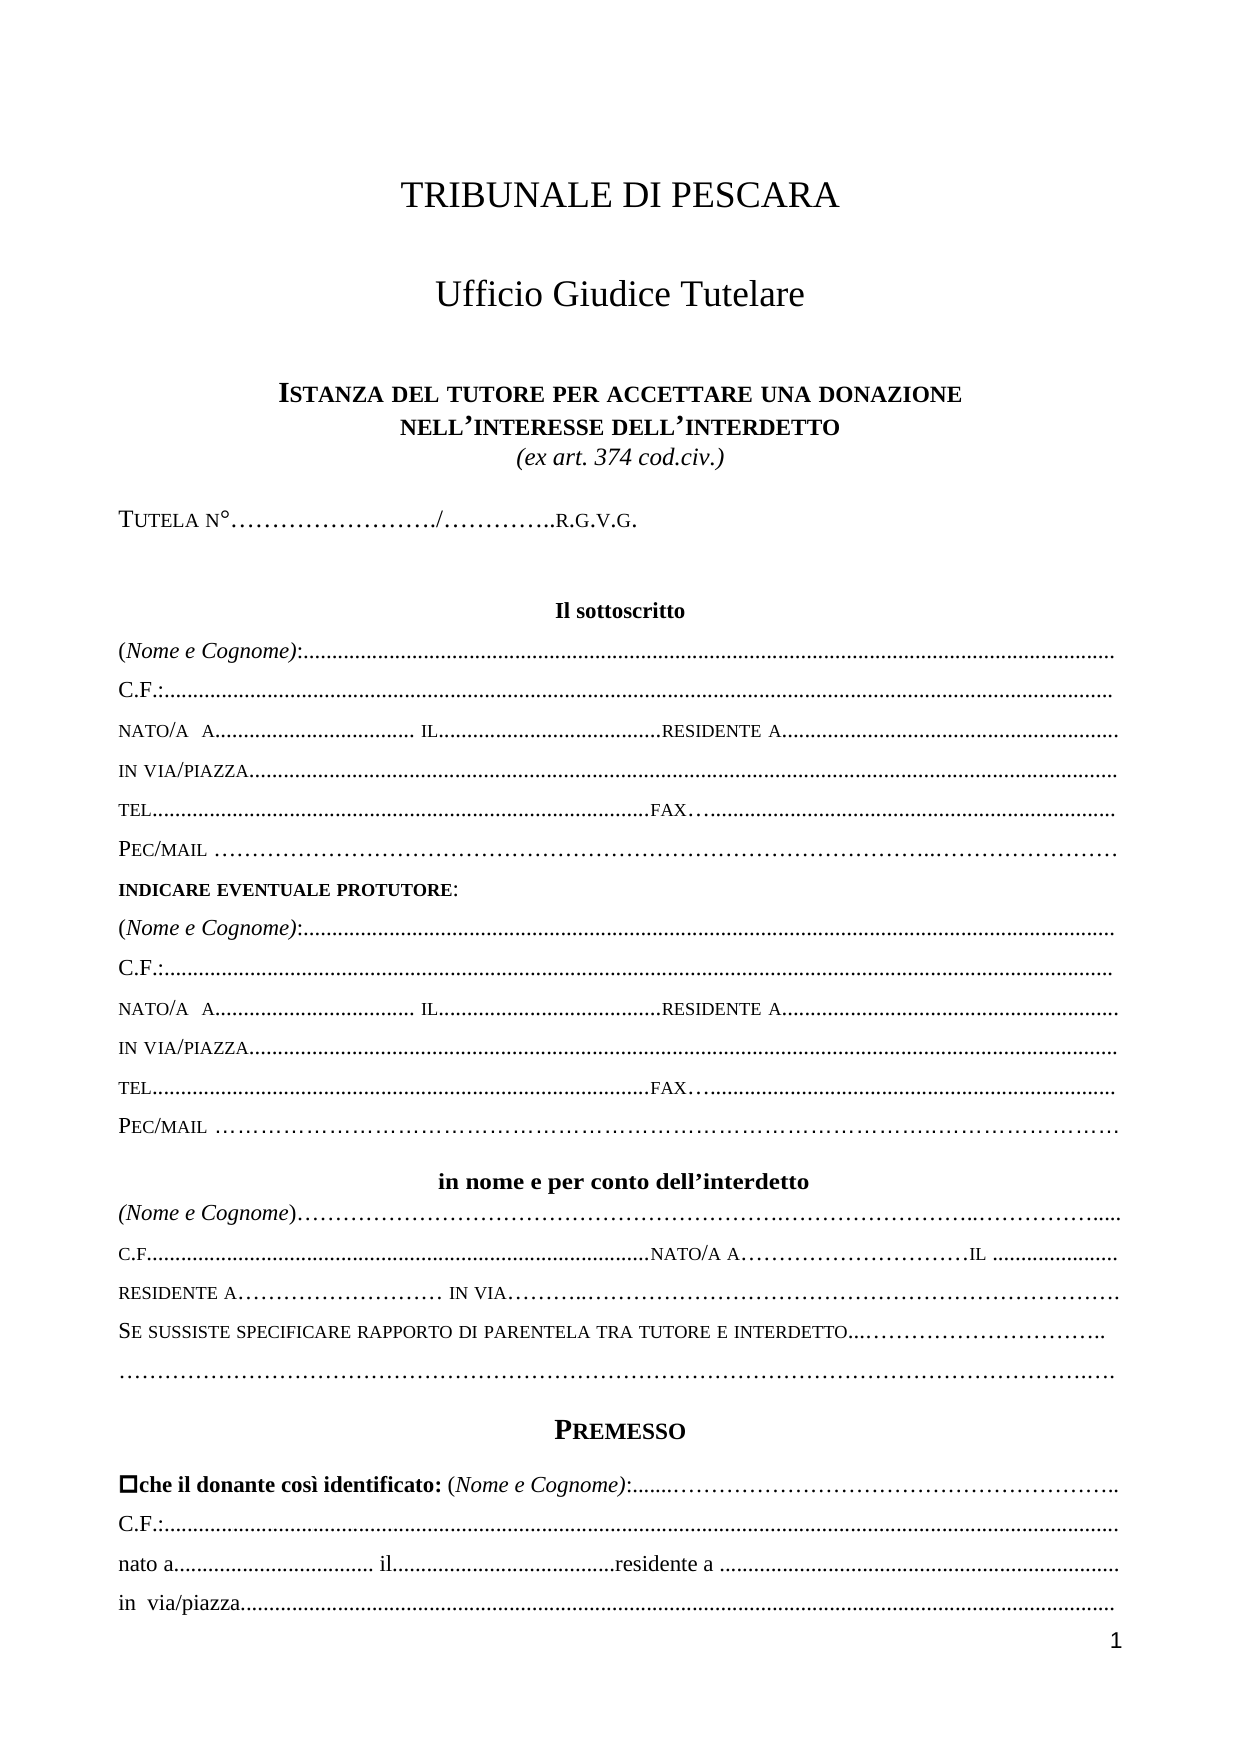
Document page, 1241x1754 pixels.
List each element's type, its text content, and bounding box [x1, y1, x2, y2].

text tel.......................................................................................fax…....................................................................... [118, 1073, 1122, 1099]
text in via/piazza......................................................................................................................................................... [118, 1589, 1122, 1616]
text (Nome e Cognome):.............................................................................................................................................. [118, 637, 1122, 663]
text nell’interesse dell’interdetto [118, 408, 1122, 442]
text nato/a a................................... il.......................................residente a........................................................... [118, 993, 1122, 1020]
text residente a……………………… in via………..……………………………………………………………. [118, 1278, 1122, 1304]
text C.F.:....................................................................................................................................................................... [118, 1510, 1122, 1537]
text TRIBUNALE DI PESCARA [118, 173, 1122, 216]
text indicare eventuale protutore: [118, 875, 1122, 901]
text in nome e per conto dell’interdetto [118, 1168, 1122, 1194]
text (Nome e Cognome):.............................................................................................................................................. [118, 914, 1122, 941]
text nato a................................... il.......................................residente a ...................................................................... [118, 1550, 1122, 1576]
text (Nome e Cognome)……………………………………………………….……………………..……………..... [118, 1199, 1122, 1226]
text in via/piazza........................................................................................................................................................ [118, 1033, 1122, 1059]
text c.f........................................................................................nato/a a…………………………il ...................... [118, 1239, 1122, 1265]
text Pec/mail …………………………………………………………………………………..…………………… [118, 1112, 1122, 1139]
text ……………………………………………………………………………………………………………….…. [118, 1357, 1122, 1383]
text Tutela n°……………………./…………..r.g.v.g. [118, 504, 1122, 533]
text Il sottoscritto [118, 597, 1122, 624]
text Se sussiste specificare rapporto di parentela tra tutore e interdetto...………………………….. [118, 1318, 1122, 1344]
text Pec/mail …………………………………………………………………………………..…………………… [118, 835, 1122, 862]
text Istanza del tutore per accettare una donazione [118, 375, 1122, 408]
text tel.......................................................................................fax…....................................................................... [118, 796, 1122, 822]
text Ufficio Giudice Tutelare [118, 272, 1122, 315]
text C.F.:...................................................................................................................................................................... [118, 676, 1122, 703]
text nato/a a................................... il.......................................residente a........................................................... [118, 716, 1122, 742]
text che il donante così identificato: (Nome e Cognome):.......………………………………………………….. [118, 1471, 1122, 1497]
text in via/piazza........................................................................................................................................................ [118, 756, 1122, 782]
text C.F.:...................................................................................................................................................................... [118, 954, 1122, 980]
text (ex art. 374 cod.civ.) [118, 442, 1122, 471]
text Premesso [118, 1412, 1122, 1446]
